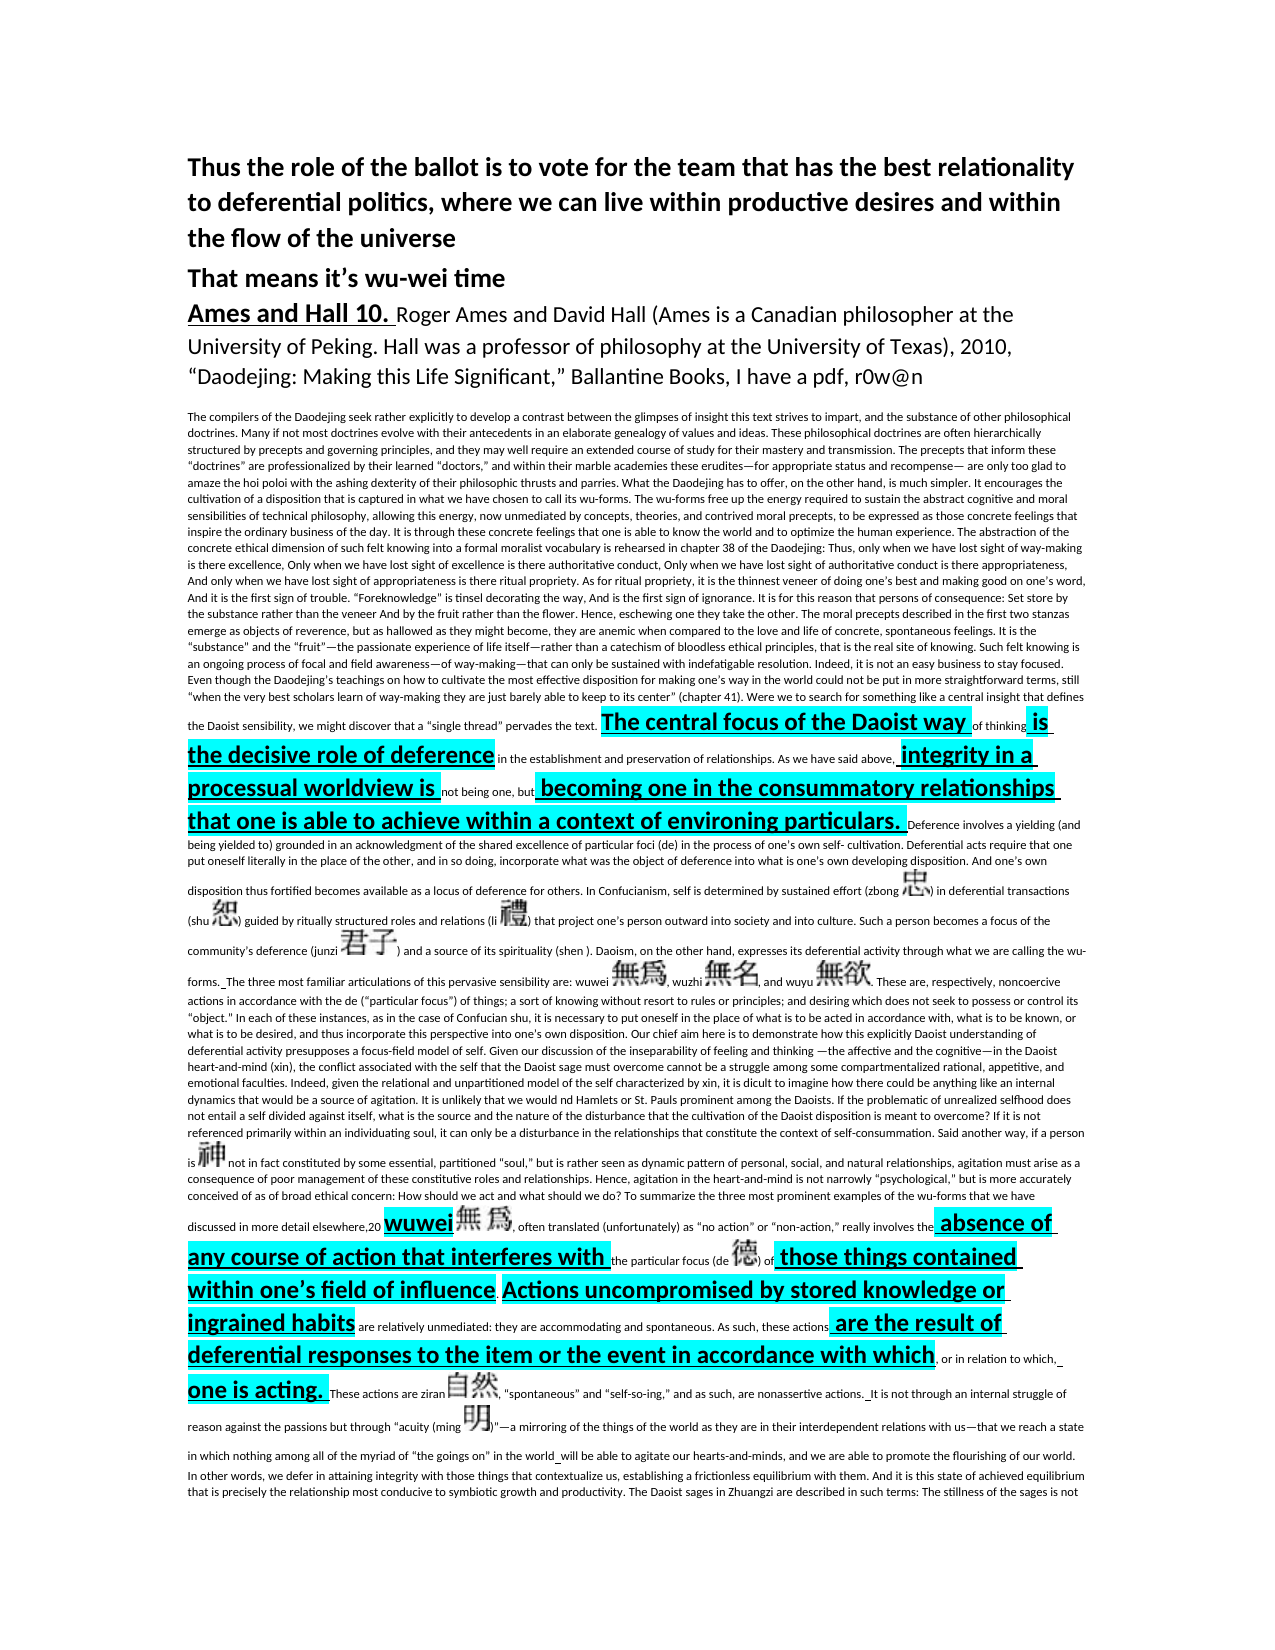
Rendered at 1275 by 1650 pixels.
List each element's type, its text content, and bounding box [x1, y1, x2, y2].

picture [500, 899, 528, 926]
picture [731, 1239, 758, 1266]
picture [612, 960, 667, 986]
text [187, 409, 1087, 1500]
subtitle Thus the role of the ballot is to vote for the team that has the best relationality to deferential politics, where we can live within productive desires and within the flow of the universe [187, 150, 1087, 254]
picture [902, 869, 930, 896]
picture [464, 1405, 490, 1431]
picture [198, 1141, 226, 1167]
picture [456, 1205, 512, 1231]
picture [705, 960, 758, 986]
picture [212, 899, 238, 926]
picture [448, 1372, 498, 1398]
subtitle That means it’s wu-wei time [187, 261, 1087, 294]
picture [340, 929, 397, 955]
text Ames and Hall 10. Roger Ames and David Hall (Ames is a Canadian philosopher at the University of Peking. Hall was a professor of philosophy at the University of Texas), 2010, “Daodejing: Making this Life Significant,” Ballantine Books, I have a pdf, r0w@n [187, 297, 1087, 390]
picture [816, 960, 871, 986]
